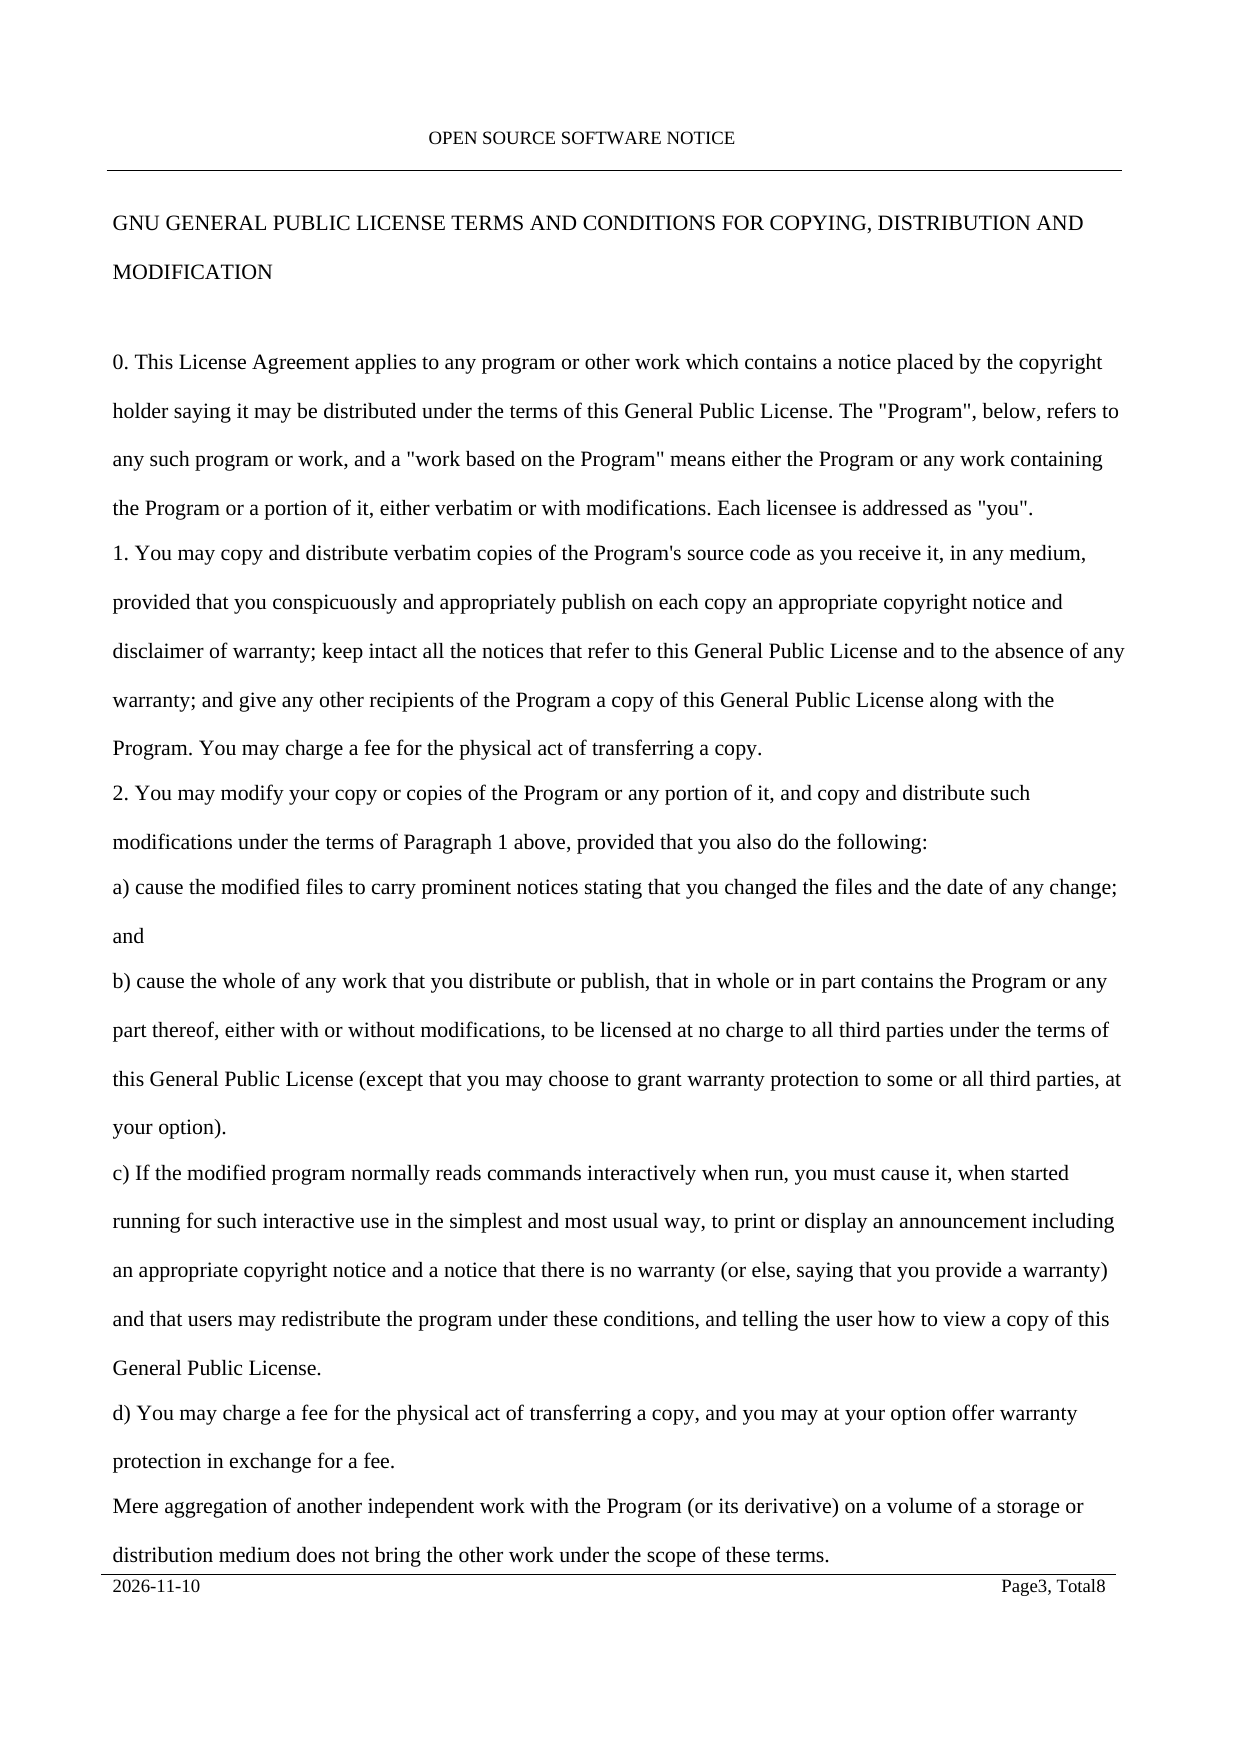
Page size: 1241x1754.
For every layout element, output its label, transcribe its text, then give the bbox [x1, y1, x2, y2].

text d) You may charge a fee for the physical act of transferring a copy, and you may at your option offer warranty protection in exchange for a fee. [112, 1396, 1128, 1477]
text a) cause the modified files to carry prominent notices stating that you changed the files and the date of any change; and [112, 871, 1128, 952]
text 0. This License Agreement applies to any program or other work which contains a notice placed by the copyright holder saying it may be distributed under the terms of this General Public License. The "Program", below, refers to any such program or work, and a "work based on the Program" means either the Program or any work containing the Program or a portion of it, either verbatim or with modifications. Each licensee is addressed as "you". [112, 345, 1128, 524]
text 2. You may modify your copy or copies of the Program or any portion of it, and copy and distribute such modifications under the terms of Paragraph 1 above, provided that you also do the following: [112, 777, 1128, 858]
text 1. You may copy and distribute verbatim copies of the Program's source code as you receive it, in any medium, provided that you conspicuously and appropriately publish on each copy an appropriate copyright notice and disclaimer of warranty; keep intact all the notices that refer to this General Public License and to the absence of any warranty; and give any other recipients of the Program a copy of this General Public License along with the Program. You may charge a fee for the physical act of transferring a copy. [112, 537, 1128, 764]
text GNU GENERAL PUBLIC LICENSE TERMS AND CONDITIONS FOR COPYING, DISTRIBUTION AND MODIFICATION [112, 206, 1128, 288]
text c) If the modified program normally reads commands interactively when run, you must cause it, when started running for such interactive use in the simplest and most usual way, to print or display an announcement including an appropriate copyright notice and a notice that there is no warranty (or else, saying that you provide a warranty) and that users may redistribute the program under these conditions, and telling the user how to view a copy of this General Public License. [112, 1156, 1128, 1383]
text Mere aggregation of another independent work with the Program (or its derivative) on a volume of a storage or distribution medium does not bring the other work under the scope of these terms. [112, 1490, 1128, 1571]
text b) cause the whole of any work that you distribute or publish, that in whole or in part contains the Program or any part thereof, either with or without modifications, to be licensed at no charge to all third parties under the terms of this General Public License (except that you may choose to grant warranty protection to some or all third parties, at your option). [112, 964, 1128, 1143]
